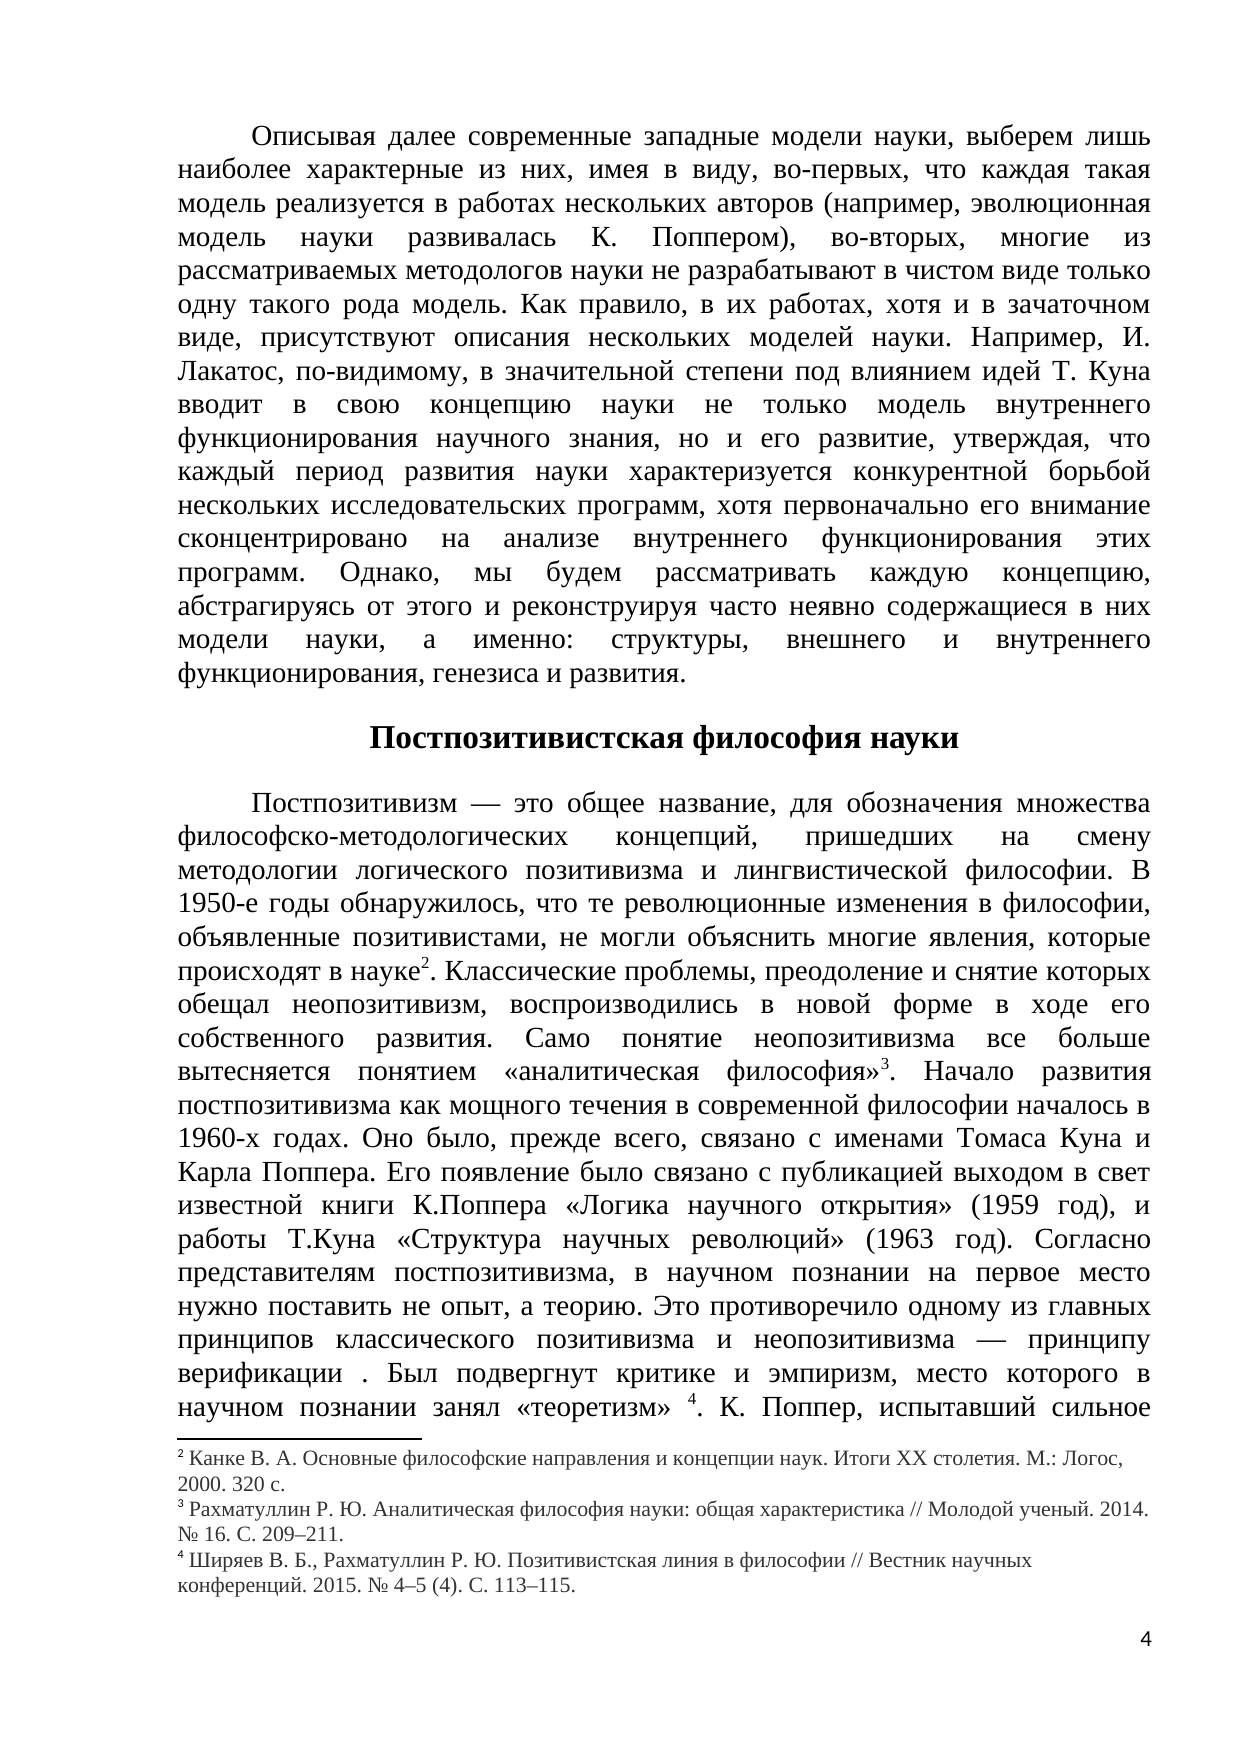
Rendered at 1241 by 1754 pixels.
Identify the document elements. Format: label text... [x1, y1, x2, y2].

subtitle Постпозитивистская философия науки [177, 717, 1152, 756]
text Описывая далее современные западные модели науки, выберем лишь наиболее характерные из них, имея в виду, во-первых, что каждая такая модель реализуется в работах нескольких авторов (например, эволюционная модель науки развивалась К. Поппером), во-вторых, многие из рассматриваемых методологов науки не разрабатывают в чистом виде только одну такого рода модель. Как правило, в их работах, хотя и в зачаточном виде, присутствуют описания нескольких моделей науки. Например, И. Лакатос, по-видимому, в значительной степени под влиянием идей Т. Куна вводит в свою концепцию науки не только модель внутреннего функционирования научного знания, но и его развитие, утверждая, что каждый период развития науки характеризуется конкурентной борьбой нескольких исследовательских программ, хотя первоначально его внимание сконцентрировано на анализе внутреннего функционирования этих программ. Однако, мы будем рассматривать каждую концепцию, абстрагируясь от этого и реконструируя часто неявно содержащиеся в них модели науки, а именно: структуры, внешнего и внутреннего функционирования, генезиса и развития. [177, 118, 1152, 688]
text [177, 785, 1152, 1422]
